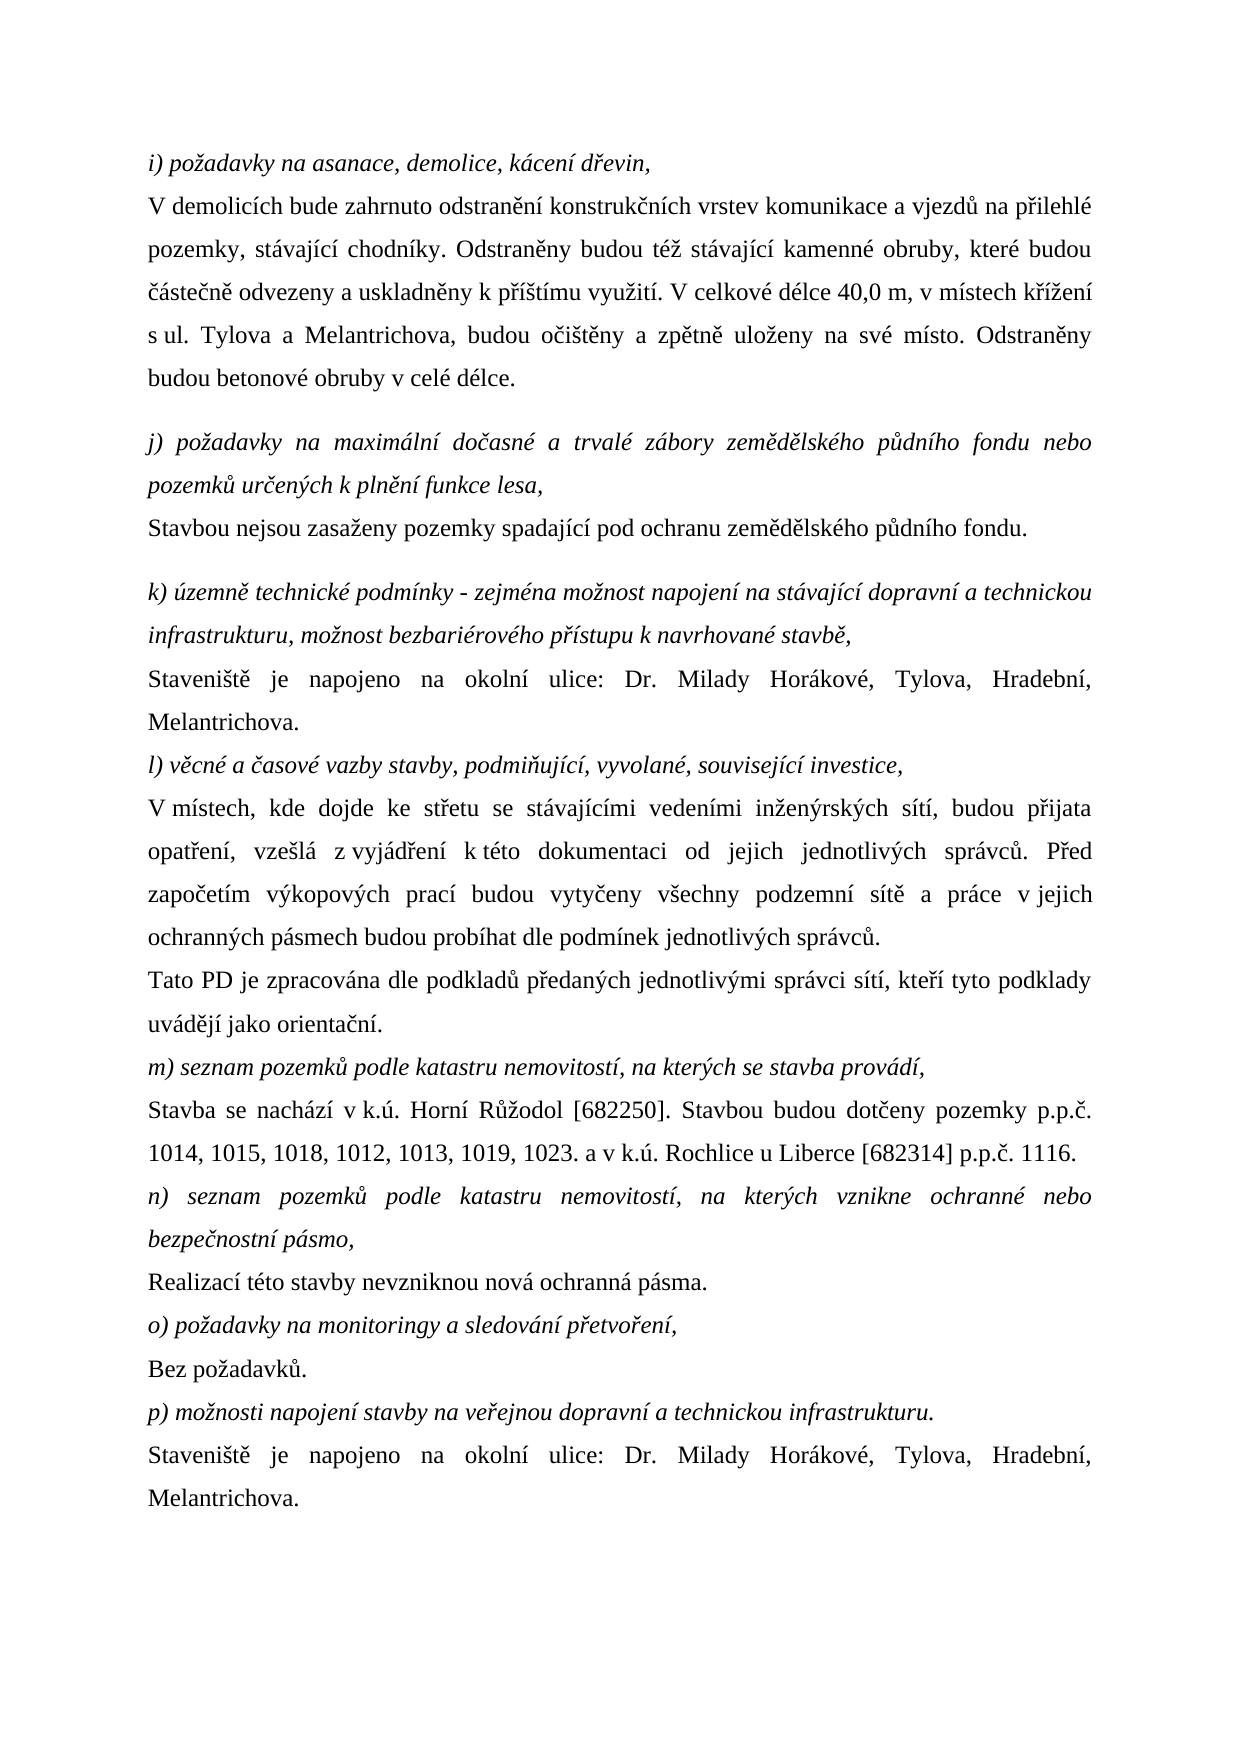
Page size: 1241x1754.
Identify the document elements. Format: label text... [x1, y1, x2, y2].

text V demolicích bude zahrnuto odstranění konstrukčních vrstev komunikace a vjezdů na přilehlé pozemky, stávající chodníky. Odstraněny budou též stávající kamenné obruby, které budou částečně odvezeny a uskladněny k příštímu využití. V celkové délce 40,0 m, v místech křížení s ul. Tylova a Melantrichova, budou očištěny a zpětně uloženy na své místo. Odstraněny budou betonové obruby v celé délce. [148, 191, 1093, 392]
text Stavba se nachází v k.ú. Horní Růžodol [682250]. Stavbou budou dotčeny pozemky p.p.č. 1014, 1015, 1018, 1012, 1013, 1019, 1023. a v k.ú. Rochlice u Liberce [682314] p.p.č. 1116. [148, 1095, 1093, 1167]
text Staveniště je napojeno na okolní ulice: Dr. Milady Horákové, Tylova, Hradební, Melantrichova. [148, 664, 1093, 736]
text p) možnosti napojení stavby na veřejnou dopravní a technickou infrastrukturu. [148, 1397, 1093, 1426]
text Bez požadavků. [148, 1354, 1093, 1382]
text n) seznam pozemků podle katastru nemovitostí, na kterých vznikne ochranné nebo bezpečnostní pásmo, [148, 1181, 1093, 1253]
text Stavbou nejsou zasaženy pozemky spadající pod ochranu zemědělského půdního fondu. [148, 513, 1093, 542]
text Staveniště je napojeno na okolní ulice: Dr. Milady Horákové, Tylova, Hradební, Melantrichova. [148, 1440, 1093, 1512]
text m) seznam pozemků podle katastru nemovitostí, na kterých se stavba provádí, [148, 1052, 1093, 1081]
text o) požadavky na monitoringy a sledování přetvoření, [148, 1311, 1093, 1339]
text Tato PD je zpracována dle podkladů předaných jednotlivými správci sítí, kteří tyto podklady uvádějí jako orientační. [148, 966, 1093, 1037]
text k) územně technické podmínky - zejména možnost napojení na stávající dopravní a technickou infrastrukturu, možnost bezbariérového přístupu k navrhované stavbě, [148, 577, 1093, 649]
text j) požadavky na maximální dočasné a trvalé zábory zemědělského půdního fondu nebo pozemků určených k plnění funkce lesa, [148, 427, 1093, 499]
text V místech, kde dojde ke střetu se stávajícími vedeními inženýrských sítí, budou přijata opatření, vzešlá z vyjádření k této dokumentaci od jejich jednotlivých správců. Před započetím výkopových prací budou vytyčeny všechny podzemní sítě a práce v jejich ochranných pásmech budou probíhat dle podmínek jednotlivých správců. [148, 793, 1093, 951]
text l) věcné a časové vazby stavby, podmiňující, vyvolané, související investice, [148, 750, 1093, 779]
text Realizací této stavby nevzniknou nová ochranná pásma. [148, 1267, 1093, 1296]
text i) požadavky na asanace, demolice, kácení dřevin, [148, 148, 1093, 176]
